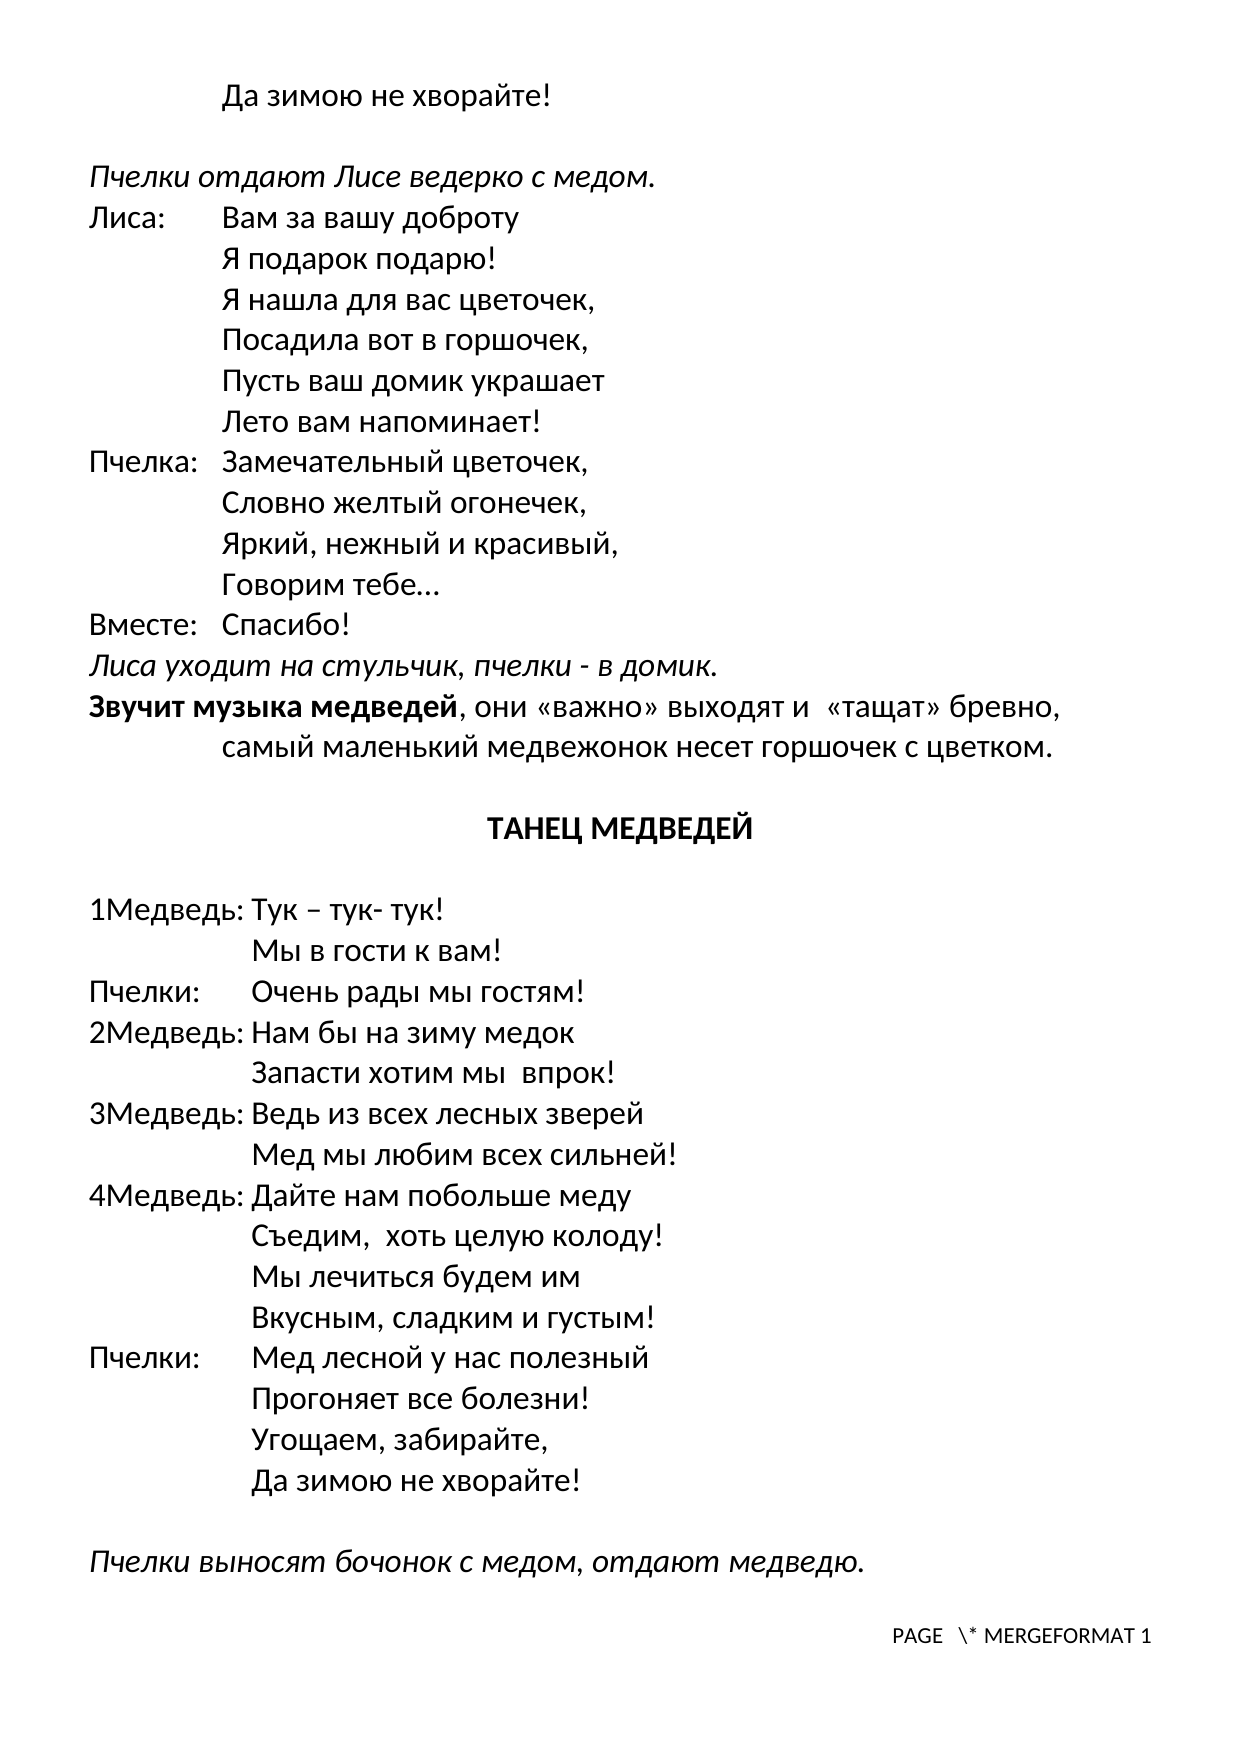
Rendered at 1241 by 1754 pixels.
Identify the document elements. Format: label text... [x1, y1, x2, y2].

text Говорим тебе… [88, 563, 1152, 603]
text Да зимою не хворайте! [88, 1459, 1152, 1499]
text Пчелки: Мед лесной у нас полезный [88, 1336, 1152, 1377]
text Пчелки отдают Лисе ведерко с медом. [88, 155, 1152, 196]
text Яркий, нежный и красивый, [88, 522, 1152, 563]
text Угощаем, забирайте, [88, 1418, 1152, 1459]
text Вместе: Спасибо! [88, 603, 1152, 644]
text Я нашла для вас цветочек, [88, 277, 1152, 318]
text 4Медведь: Дайте нам побольше меду [88, 1173, 1152, 1214]
text 1Медведь: Тук – тук- тук! [88, 888, 1152, 929]
text Мед мы любим всех сильней! [88, 1133, 1152, 1173]
text Мы в гости к вам! [88, 929, 1152, 970]
text 3Медведь: Ведь из всех лесных зверей [88, 1092, 1152, 1133]
text Да зимою не хворайте! [88, 74, 1152, 114]
text Посадила вот в горшочек, [88, 318, 1152, 359]
text 2Медведь: Нам бы на зиму медок [88, 1011, 1152, 1051]
text ТАНЕЦ МЕДВЕДЕЙ [88, 807, 1152, 848]
text Мы лечиться будем им [88, 1255, 1152, 1296]
text Вкусным, сладким и густым! [88, 1296, 1152, 1336]
text Запасти хотим мы впрок! [88, 1051, 1152, 1092]
text Лиса: Вам за вашу доброту [88, 196, 1152, 237]
text Съедим, хоть целую колоду! [88, 1214, 1152, 1255]
text Словно желтый огонечек, [88, 481, 1152, 522]
text Лето вам напоминает! [88, 400, 1152, 440]
text Пчелка: Замечательный цветочек, [88, 440, 1152, 481]
text Пчелки выносят бочонок с медом, отдают медведю. [88, 1540, 1152, 1581]
text Лиса уходит на стульчик, пчелки - в домик. [88, 644, 1152, 685]
text Я подарок подарю! [88, 237, 1152, 277]
text Пусть ваш домик украшает [88, 359, 1152, 400]
text Пчелки: Очень рады мы гостям! [88, 970, 1152, 1011]
text Звучит музыка медведей, они «важно» выходят и «тащат» бревно, самый маленький медвежонок несет горшочек с цветком. [88, 685, 1152, 766]
text Прогоняет все болезни! [88, 1377, 1152, 1418]
